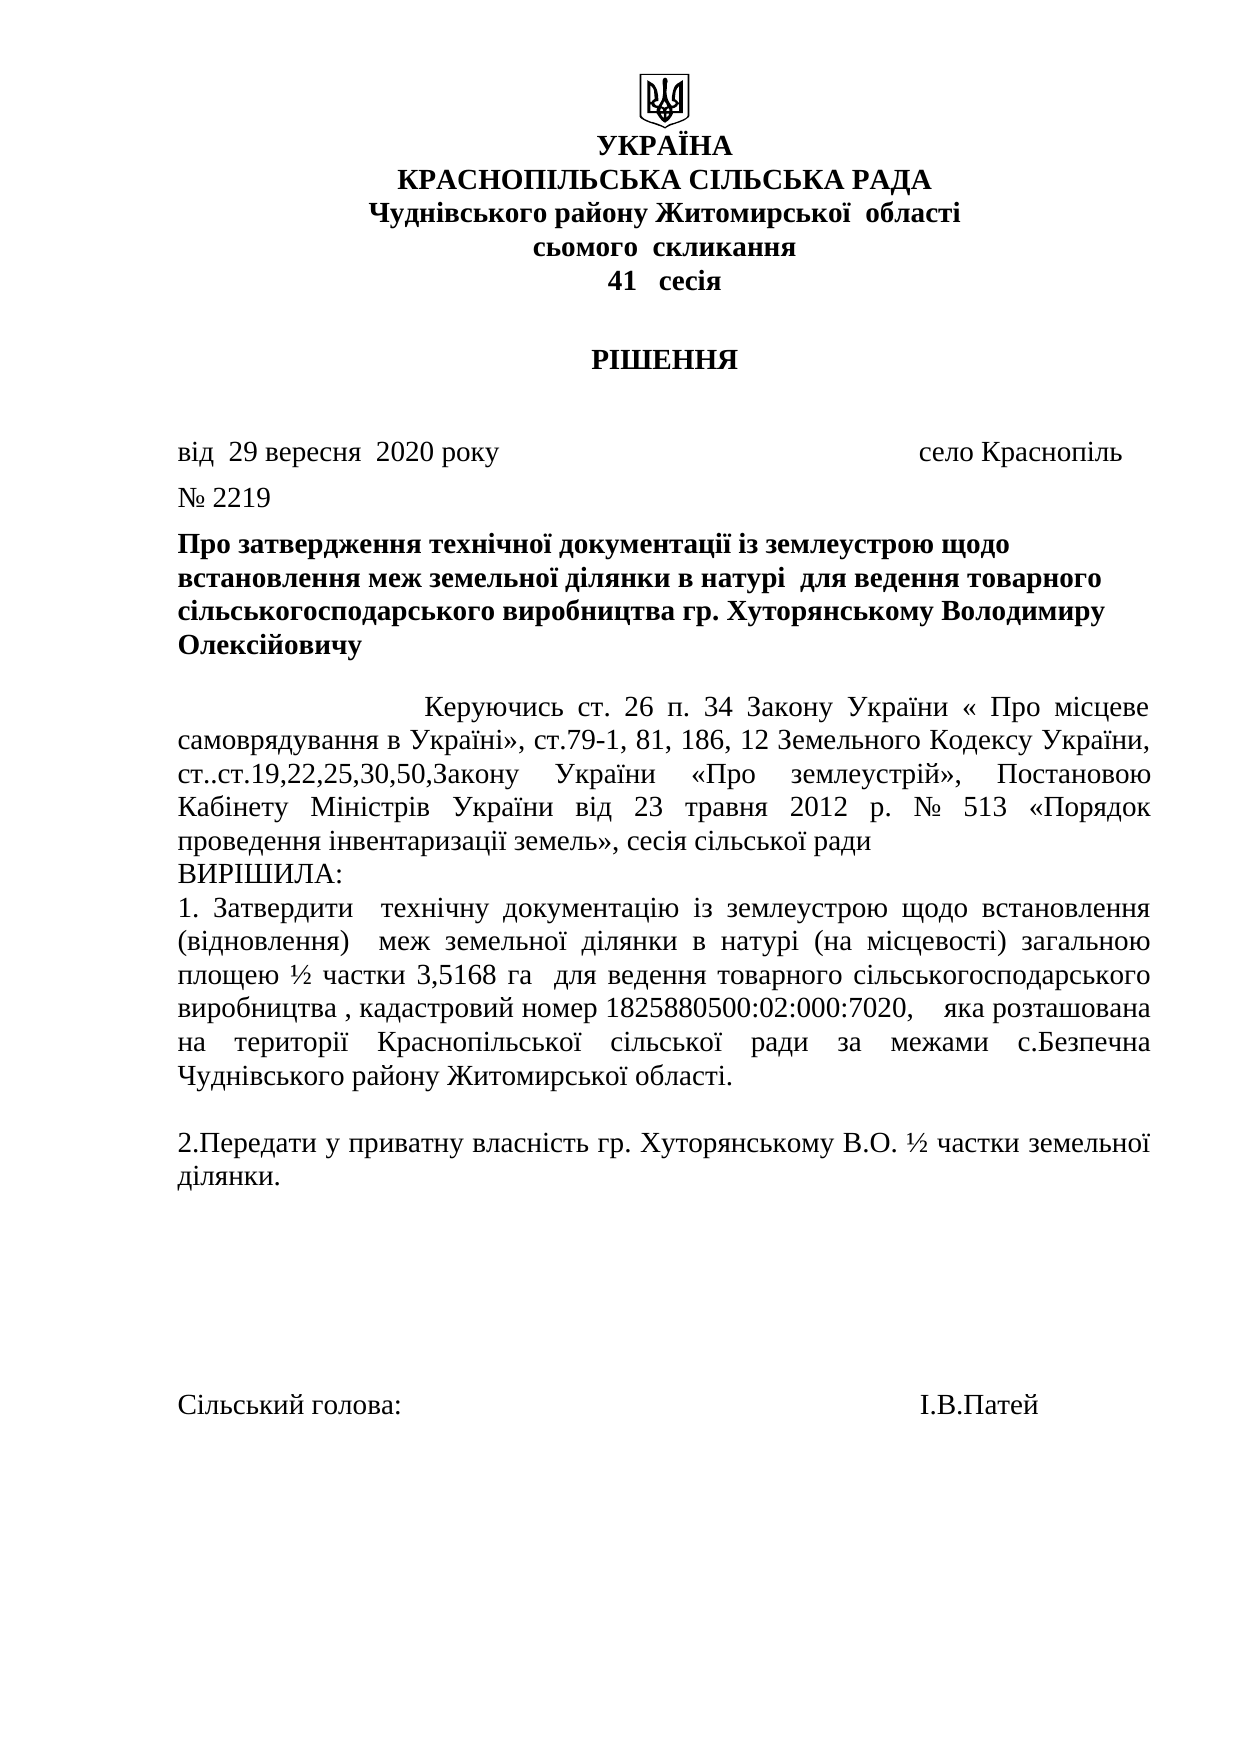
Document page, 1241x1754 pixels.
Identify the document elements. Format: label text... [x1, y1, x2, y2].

text Чуднівського району Житомирської області [177, 196, 1152, 229]
text 1. Затвердити технічну документацію із землеустрою щодо встановлення (відновлення) меж земельної ділянки в натурі (на місцевості) загальною площею ½ частки 3,5168 га для ведення товарного сільськогосподарського виробництва , кадастровий номер 1825880500:02:000:7020, яка розташована на території Краснопільської сільської ради за межами с.Безпечна Чуднівського району Житомирської області. [177, 890, 1152, 1091]
text сьомого скликання [177, 229, 1152, 263]
text РІШЕННЯ [177, 342, 1152, 376]
text Керуючись ст. 26 п. 34 Закону України « Про місцеве самоврядування в Україні», ст.79-1, 81, 186, 12 Земельного Кодексу України, ст..ст.19,22,25,30,50,Закону України «Про землеустрій», Постановою Кабінету Міністрів України від 23 травня 2012 р. № 513 «Порядок проведення інвентаризації земель», сесія сільської ради [177, 689, 1152, 856]
text від 29 вересня 2020 року село Краснопіль [177, 434, 1152, 468]
text УКРАЇНА [177, 128, 1152, 162]
text встановлення меж земельної ділянки в натурі для ведення товарного сільськогосподарського виробництва гр. Хуторянському Володимиру Олексійовичу [177, 560, 1152, 661]
text КРАСНОПІЛЬСЬКА СІЛЬСЬКА РАДА [177, 162, 1152, 196]
text 41 сесія [177, 263, 1152, 296]
text Сільський голова: І.В.Патей [177, 1387, 1152, 1421]
text 2.Передати у приватну власність гр. Хуторянському В.О. ½ частки земельної ділянки. [177, 1125, 1152, 1192]
text № 2219 [177, 480, 1152, 514]
text Про затвердження технічної документації із землеустрою щодо [177, 526, 1152, 560]
text ВИРІШИЛА: [177, 856, 1152, 890]
